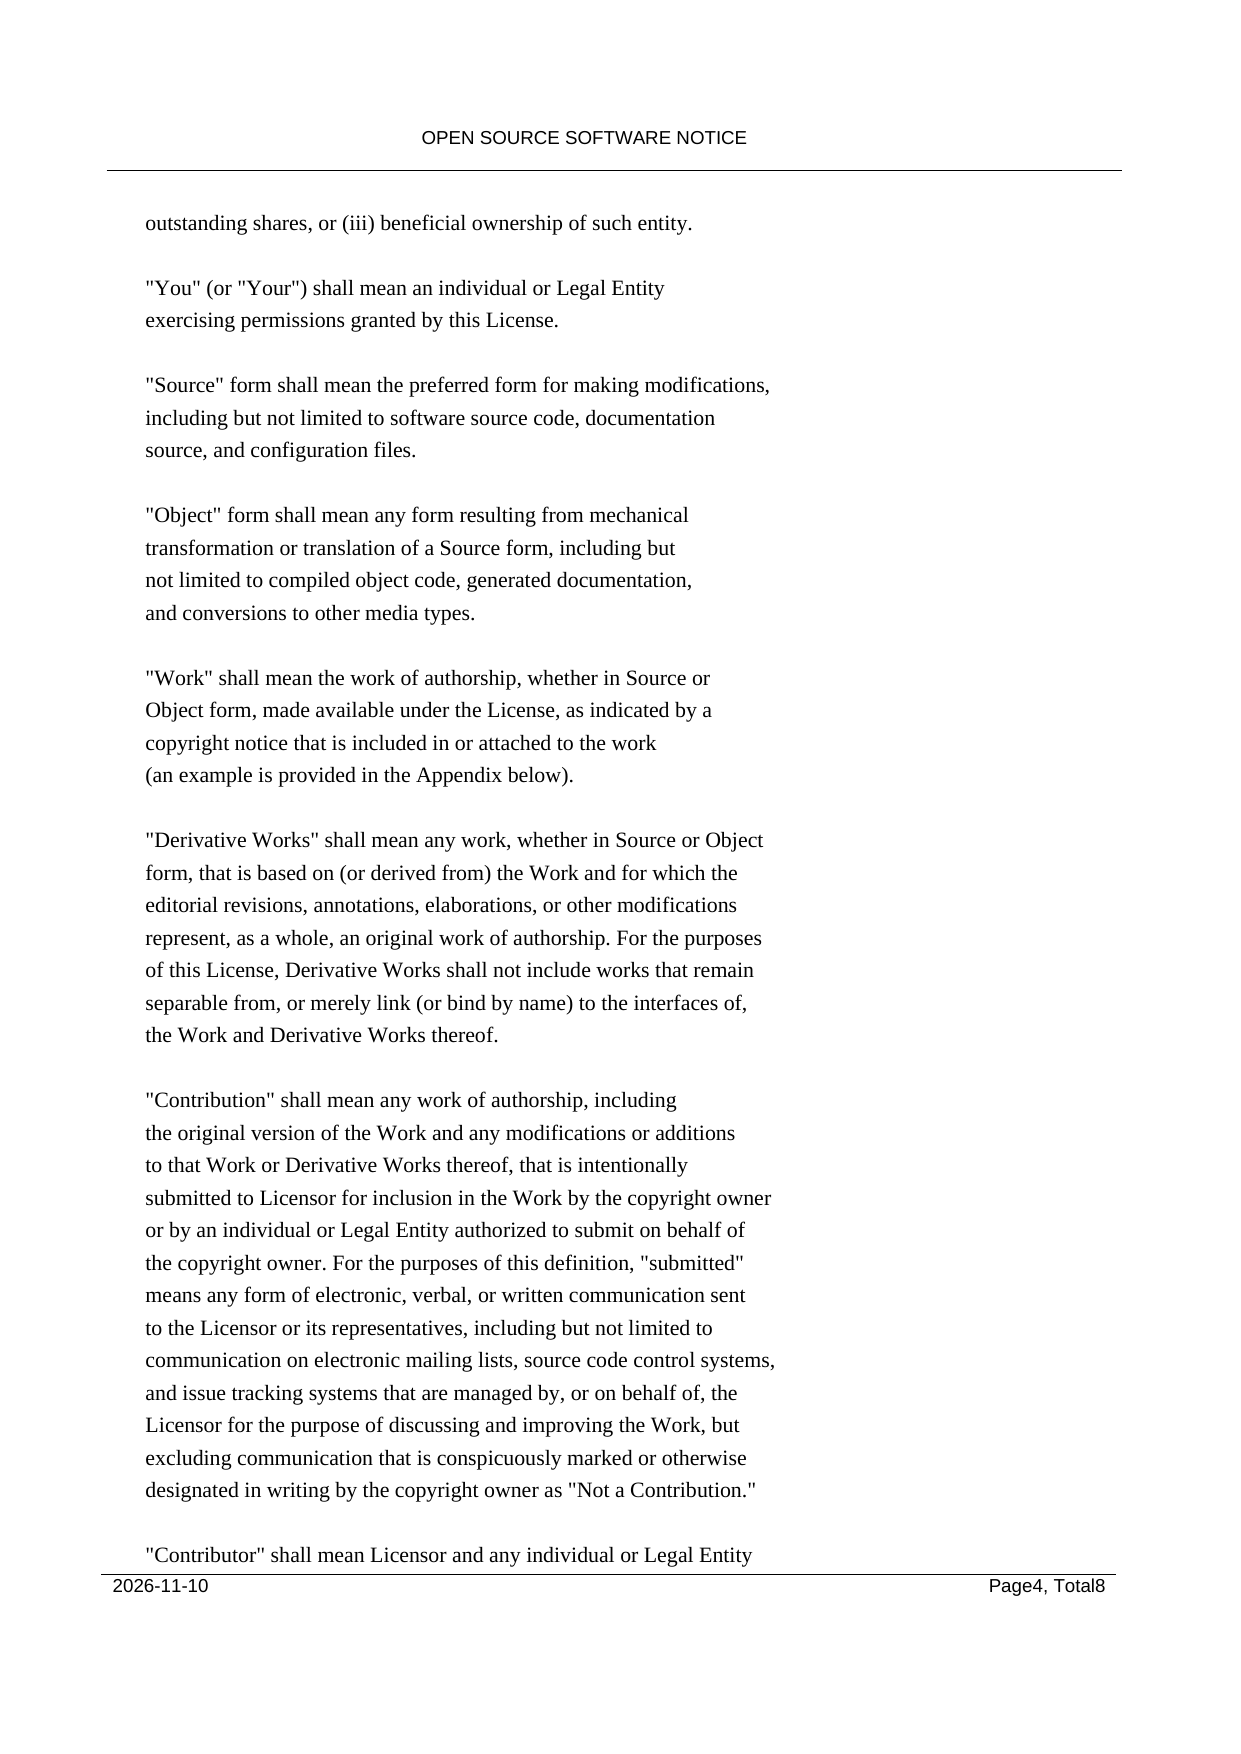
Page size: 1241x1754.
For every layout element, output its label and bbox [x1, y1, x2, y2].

text [112, 206, 1128, 1571]
